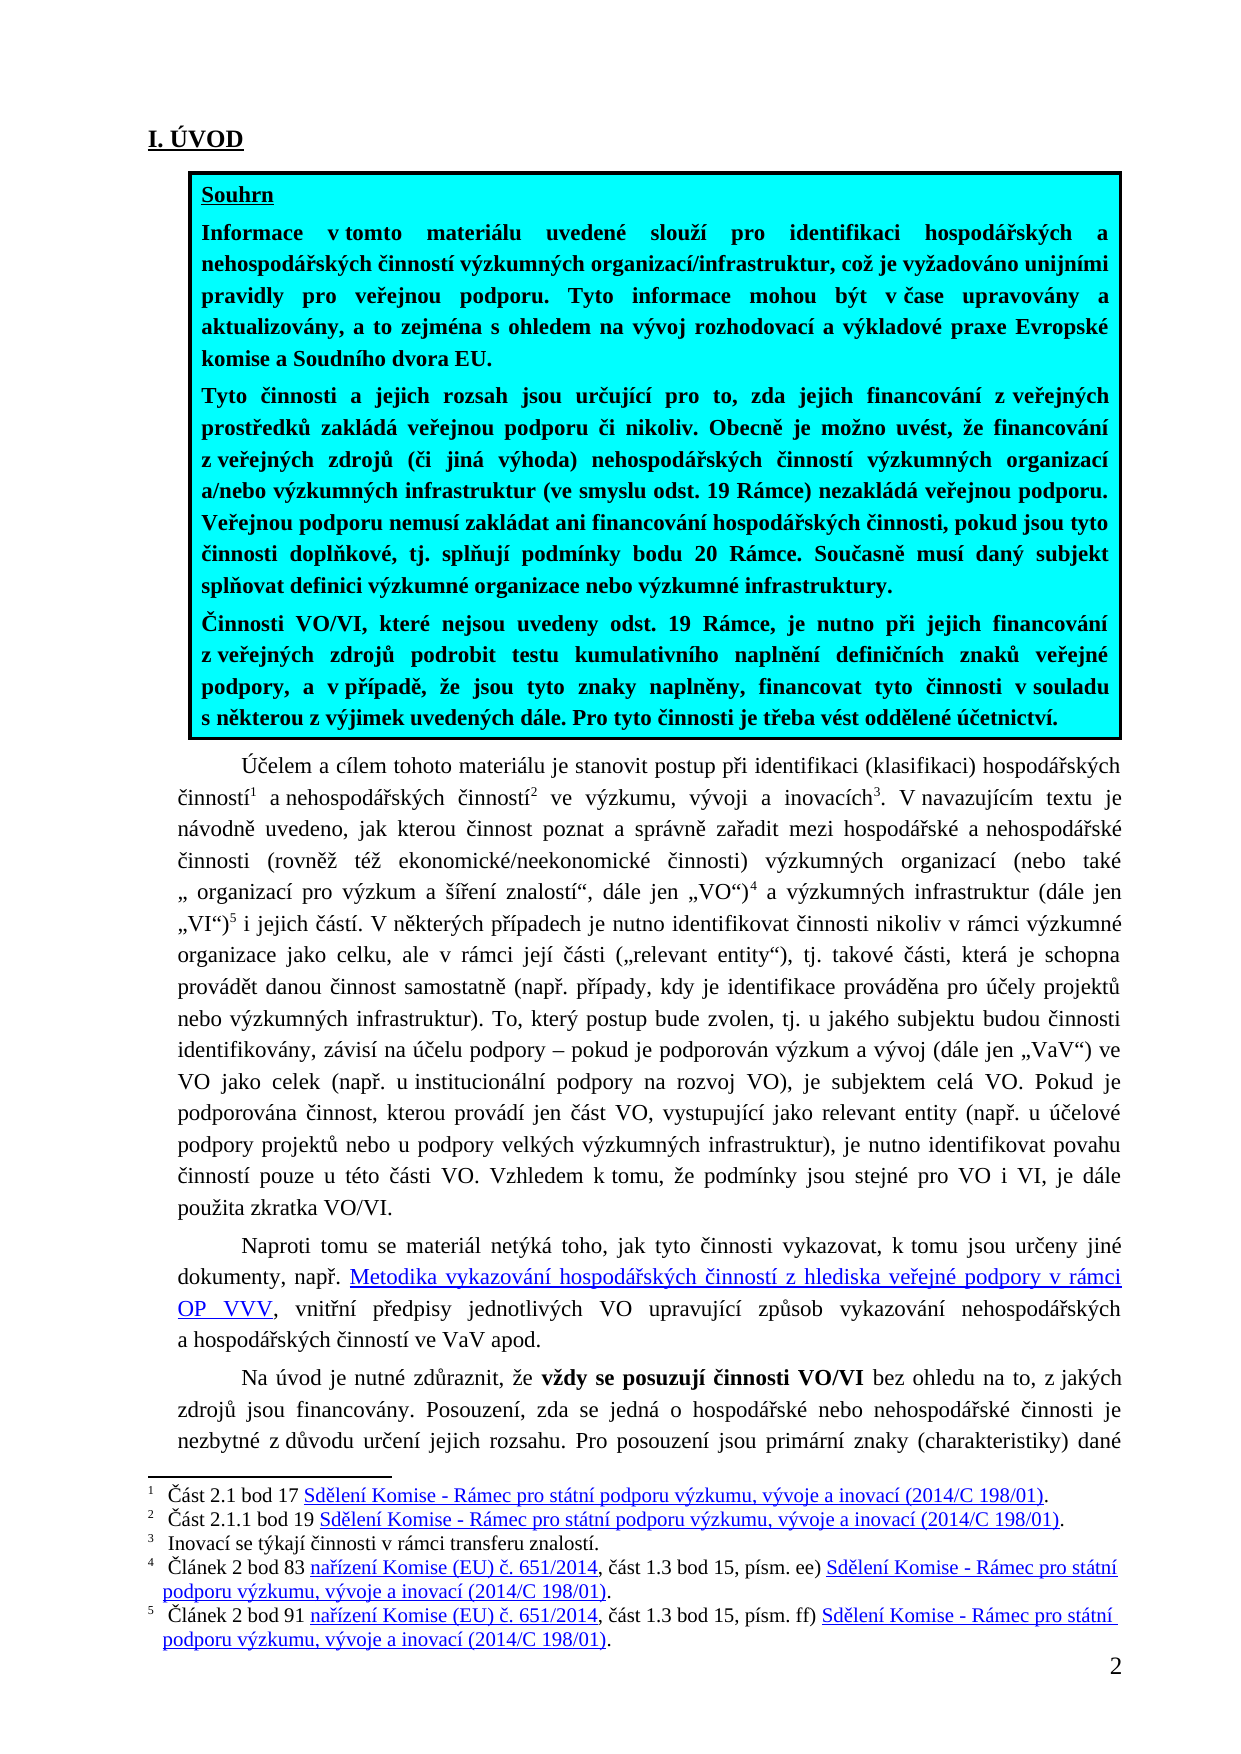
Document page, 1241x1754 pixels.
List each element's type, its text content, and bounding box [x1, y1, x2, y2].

subtitle I. ÚVOD [148, 124, 1122, 153]
text Účelem a cílem tohoto materiálu je stanovit postup při identifikaci (klasifikaci) hospodářských činností a nehospodářských činností ve výzkumu, vývoji a inovacích. V navazujícím textu je návodně uvedeno, jak kterou činnost poznat a správně zařadit mezi hospodářské a nehospodářské činnosti (rovněž též ekonomické/neekonomické činnosti) výzkumných organizací (nebo také „ organizací pro výzkum a šíření znalostí“, dále jen „VO“) a výzkumných infrastruktur (dále jen „VI“) i jejich částí. V některých případech je nutno identifikovat činnosti nikoliv v rámci výzkumné organizace jako celku, ale v rámci její části („relevant entity“), tj. takové části, která je schopna provádět danou činnost samostatně (např. případy, kdy je identifikace prováděna pro účely projektů nebo výzkumných infrastruktur). To, který postup bude zvolen, tj. u jakého subjektu budou činnosti identifikovány, závisí na účelu podpory – pokud je podporován výzkum a vývoj (dále jen „VaV“) ve VO jako celek (např. u institucionální podpory na rozvoj VO), je subjektem celá VO. Pokud je podporována činnost, kterou provádí jen část VO, vystupující jako relevant entity (např. u účelové podpory projektů nebo u podpory velkých výzkumných infrastruktur), je nutno identifikovat povahu činností pouze u této části VO. Vzhledem k tomu, že podmínky jsou stejné pro VO i VI, je dále použita zkratka VO/VI. [177, 752, 1122, 1220]
text Naproti tomu se materiál netýká toho, jak tyto činnosti vykazovat, k tomu jsou určeny jiné dokumenty, např. Metodika vykazování hospodářských činností z hlediska veřejné podpory v rámci OP VVV, vnitřní předpisy jednotlivých VO upravující způsob vykazování nehospodářských a hospodářských činností ve VaV apod. [177, 1232, 1122, 1353]
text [177, 1364, 1122, 1454]
table_header Souhrn Informace v tomto materiálu uvedené slouží pro identifikaci hospodářských a nehospodářských činností výzkumných organizací/infrastruktur, což je vyžadováno unijními pravidly pro veřejnou podporu. Tyto informace mohou být v čase upravovány a aktualizovány, a to zejména s ohledem na vývoj rozhodovací a výkladové praxe Evropské komise a Soudního dvora EU. Tyto činnosti a jejich rozsah jsou určující pro to, zda jejich financování z veřejných prostředků zakládá veřejnou podporu či nikoliv. Obecně je možno uvést, že financování z veřejných zdrojů (či jiná výhoda) nehospodářských činností výzkumných organizací a/nebo výzkumných infrastruktur (ve smyslu odst. 19 Rámce) nezakládá veřejnou podporu. Veřejnou podporu nemusí zakládat ani financování hospodářských činnosti, pokud jsou tyto činnosti doplňkové, tj. splňují podmínky bodu 20 Rámce. Současně musí daný subjekt splňovat definici výzkumné organizace nebo výzkumné infrastruktury. Činnosti VO/VI, které nejsou uvedeny odst. 19 Rámce, je nutno při jejich financování z veřejných zdrojů podrobit testu kumulativního naplnění definičních znaků veřejné podpory, a v případě, že jsou tyto znaky naplněny, financovat tyto činnosti v souladu s některou z výjimek uvedených dále. Pro tyto činnosti je třeba vést oddělené účetnictví. [192, 175, 1119, 737]
